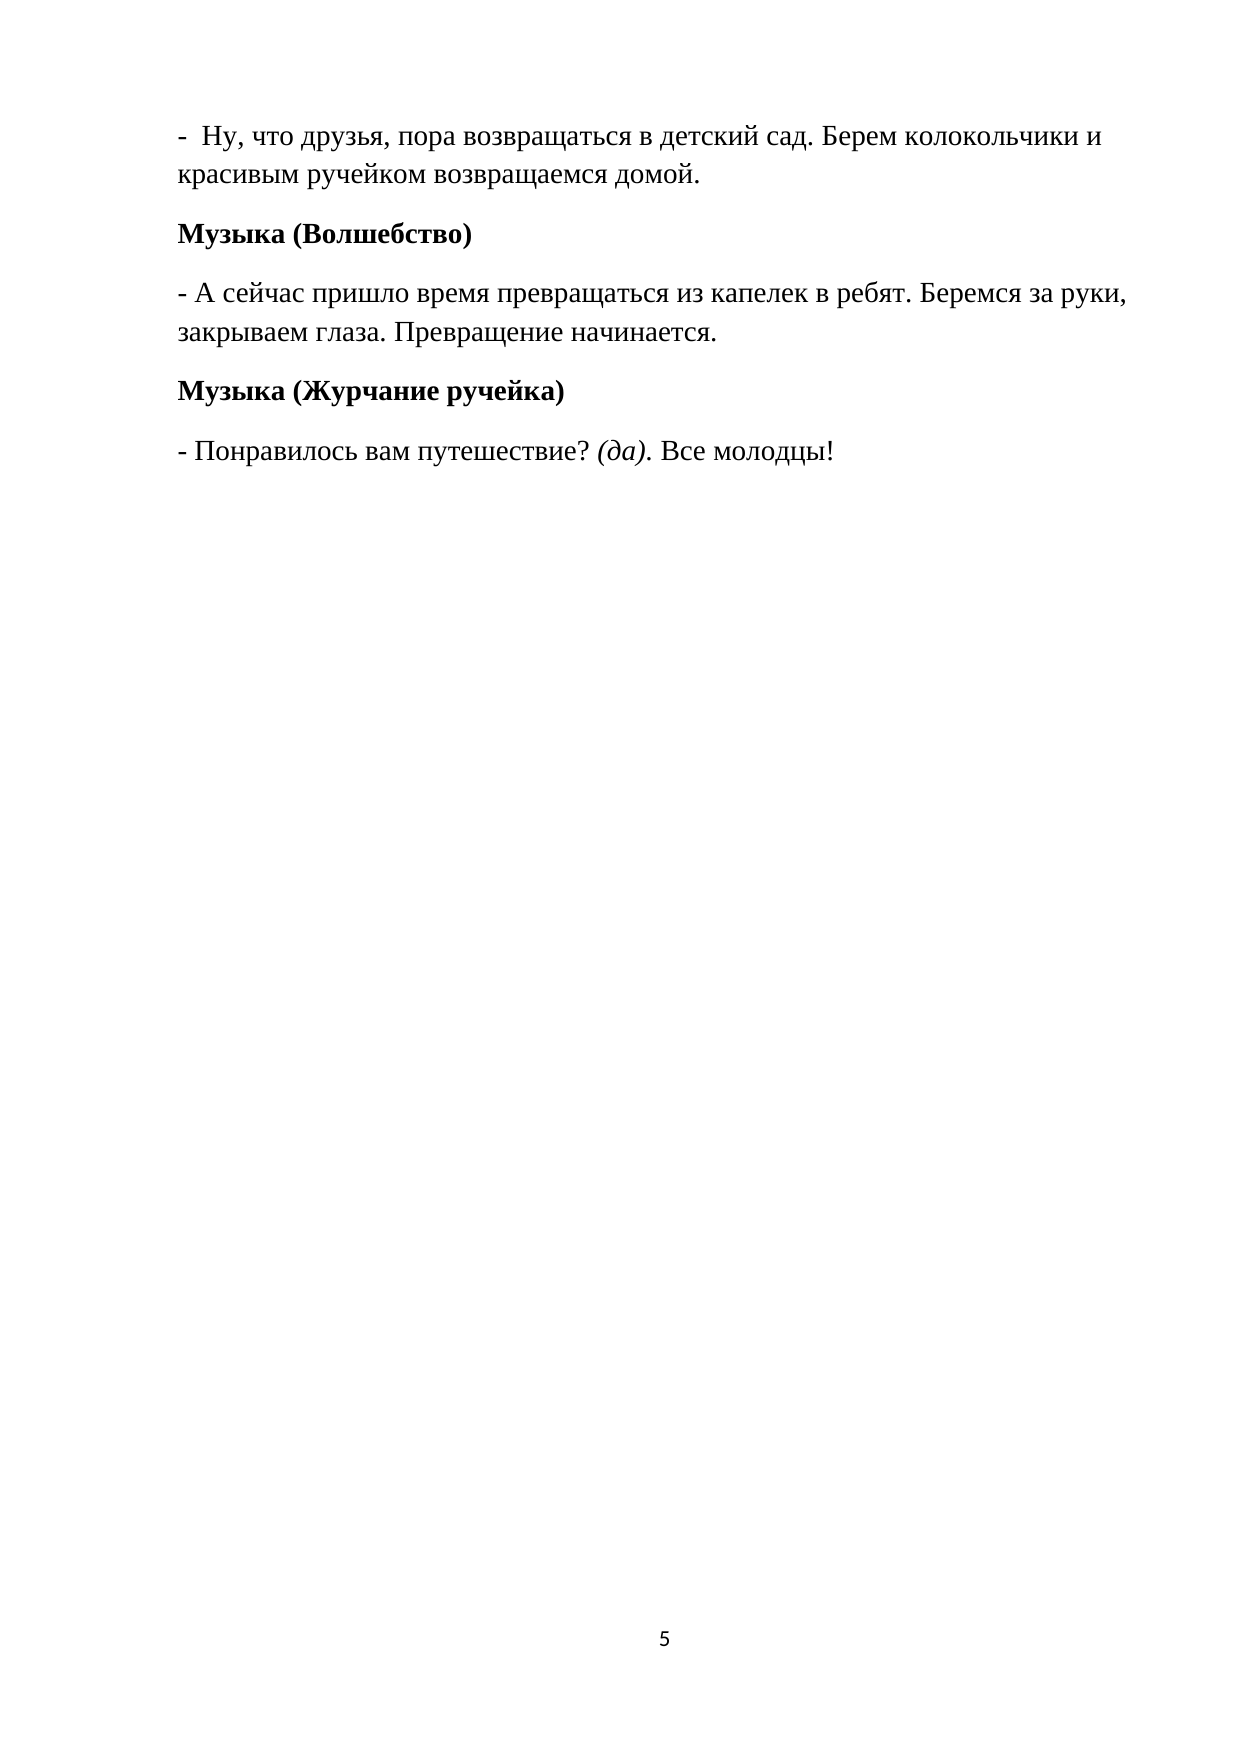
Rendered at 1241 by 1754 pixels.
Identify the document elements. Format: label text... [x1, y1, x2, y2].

text Музыка (Журчание ручейка) [177, 373, 1152, 407]
text - А сейчас пришло время превращаться из капелек в ребят. Беремся за руки, закрываем глаза. Превращение начинается. [177, 275, 1152, 347]
text - Понравилось вам путешествие? (да). Все молодцы! [177, 433, 1152, 466]
text - Ну, что друзья, пора возвращаться в детский сад. Берем колокольчики и красивым ручейком возвращаемся домой. [177, 118, 1152, 190]
text Музыка (Волшебство) [177, 216, 1152, 249]
